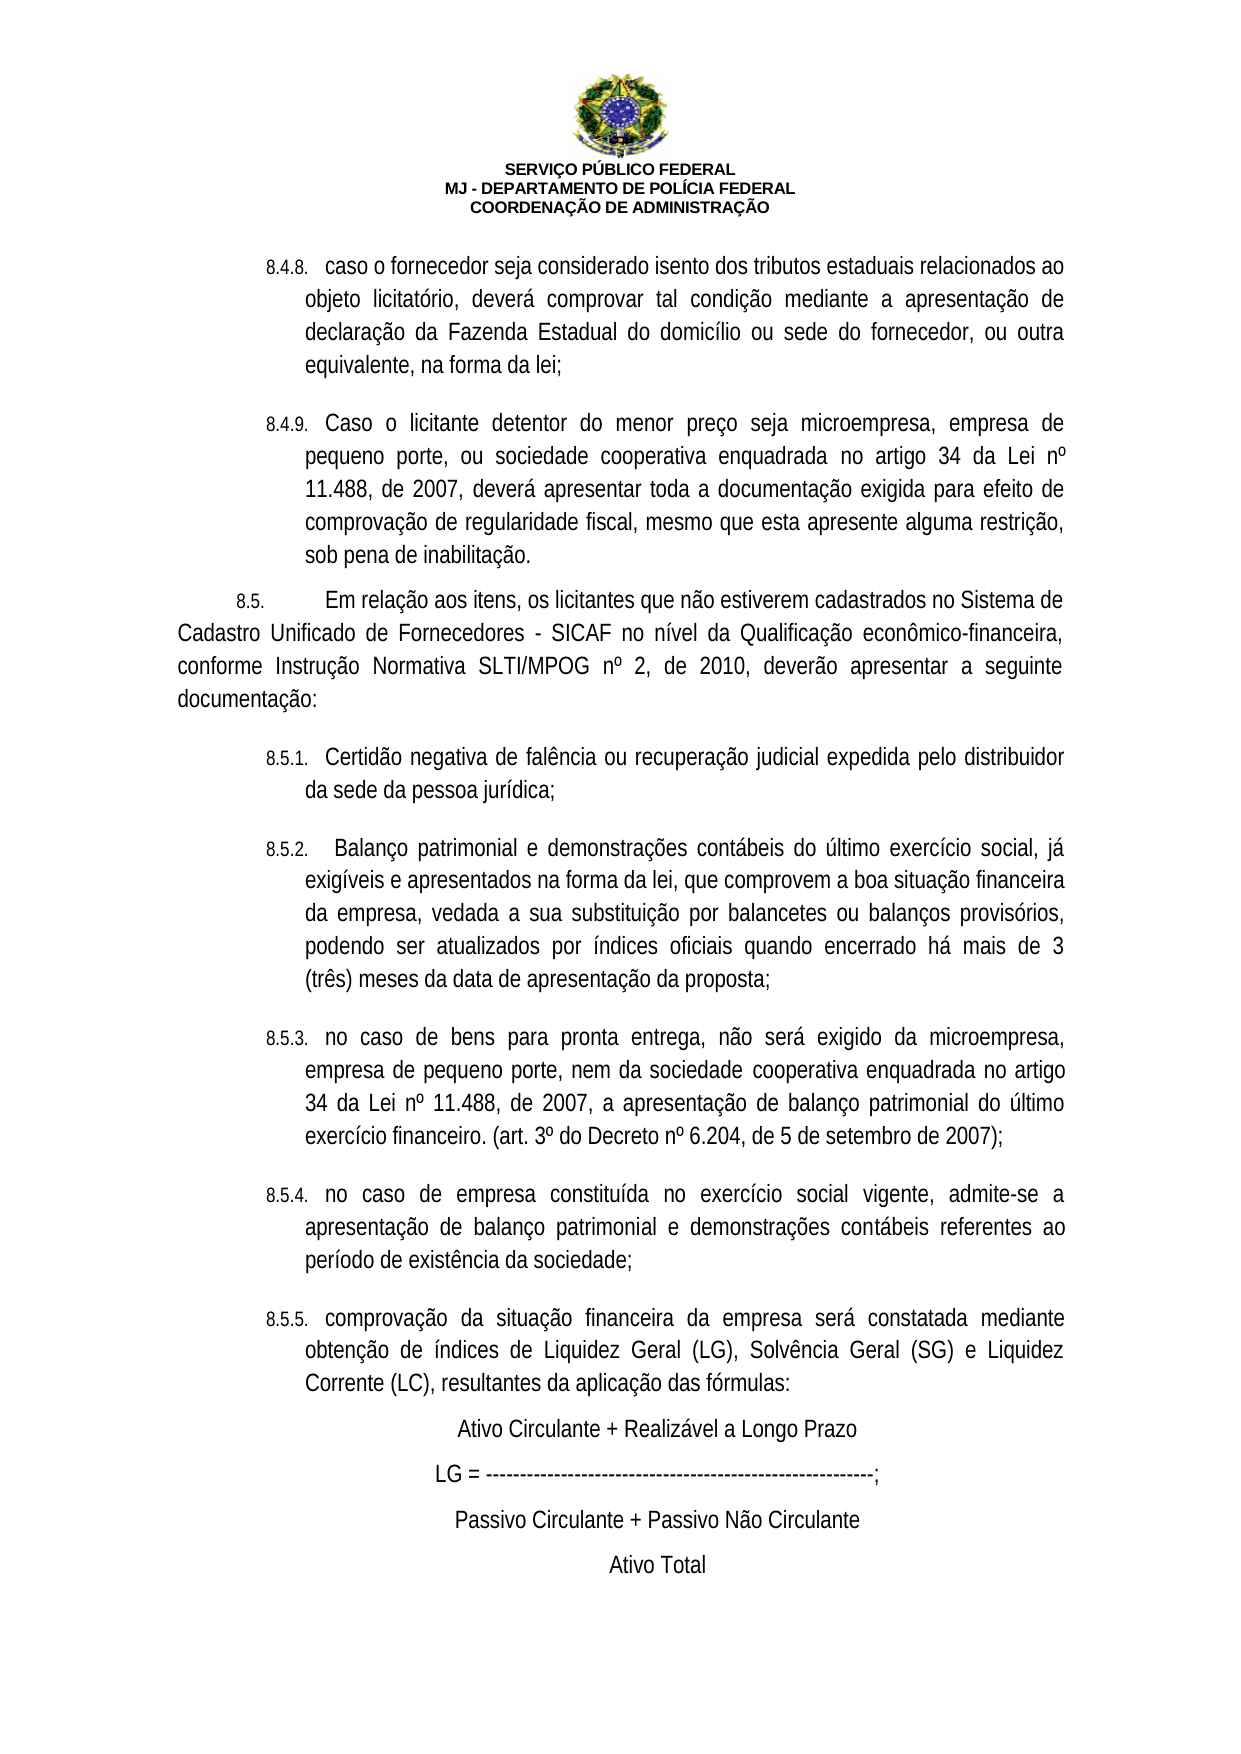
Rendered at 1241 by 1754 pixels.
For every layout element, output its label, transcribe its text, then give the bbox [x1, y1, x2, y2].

list Certidão negativa de falência ou recuperação judicial expedida pelo distribuidor da sede da pessoa jurídica; [266, 742, 1066, 803]
list Balanço patrimonial e demonstrações contábeis do último exercício social, já exigíveis e apresentados na forma da lei, que comprovem a boa situação financeira da empresa, vedada a sua substituição por balancetes ou balanços provisórios, podendo ser atualizados por índices oficiais quando encerrado há mais de 3 (três) meses da data de apresentação da proposta; [266, 832, 1066, 993]
list comprovação da situação financeira da empresa será constatada mediante obtenção de índices de Liquidez Geral (LG), Solvência Geral (SG) e Liquidez Corrente (LC), resultantes da aplicação das fórmulas: [266, 1302, 1066, 1397]
list Caso o licitante detentor do menor preço seja microempresa, empresa de pequeno porte, ou sociedade cooperativa enquadrada no artigo 34 da Lei nº 11.488, de 2007, deverá apresentar toda a documentação exigida para efeito de comprovação de regularidade fiscal, mesmo que esta apresente alguma restrição, sob pena de inabilitação. [266, 408, 1066, 568]
list no caso de empresa constituída no exercício social vigente, admite-se a apresentação de balanço patrimonial e demonstrações contábeis referentes ao período de existência da sociedade; [266, 1179, 1066, 1273]
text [252, 1504, 1063, 1533]
list no caso de bens para pronta entrega, não será exigido da microempresa, empresa de pequeno porte, nem da sociedade cooperativa enquadrada no artigo 34 da Lei nº 11.488, de 2007, a apresentação de balanço patrimonial do último exercício financeiro. (art. 3º do Decreto nº 6.204, de 5 de setembro de 2007); [266, 1022, 1066, 1149]
text Ativo Total [252, 1550, 1063, 1579]
text Ativo Circulante + Realizável a Longo Prazo [252, 1414, 1063, 1442]
list Em relação aos itens, os licitantes que não estiverem cadastrados no Sistema de Cadastro Unificado de Fornecedores - SICAF no nível da Qualificação econômico-financeira, conforme Instrução Normativa SLTI/MPOG nº 2, de 2010, deverão apresentar a seguinte documentação: [177, 585, 1064, 712]
text LG = ---------------------------------------------------------; [252, 1459, 1063, 1488]
list caso o fornecedor seja considerado isento dos tributos estaduais relacionados ao objeto licitatório, deverá comprovar tal condição mediante a apresentação de declaração da Fazenda Estadual do domicílio ou sede do fornecedor, ou outra equivalente, na forma da lei; [266, 251, 1066, 379]
